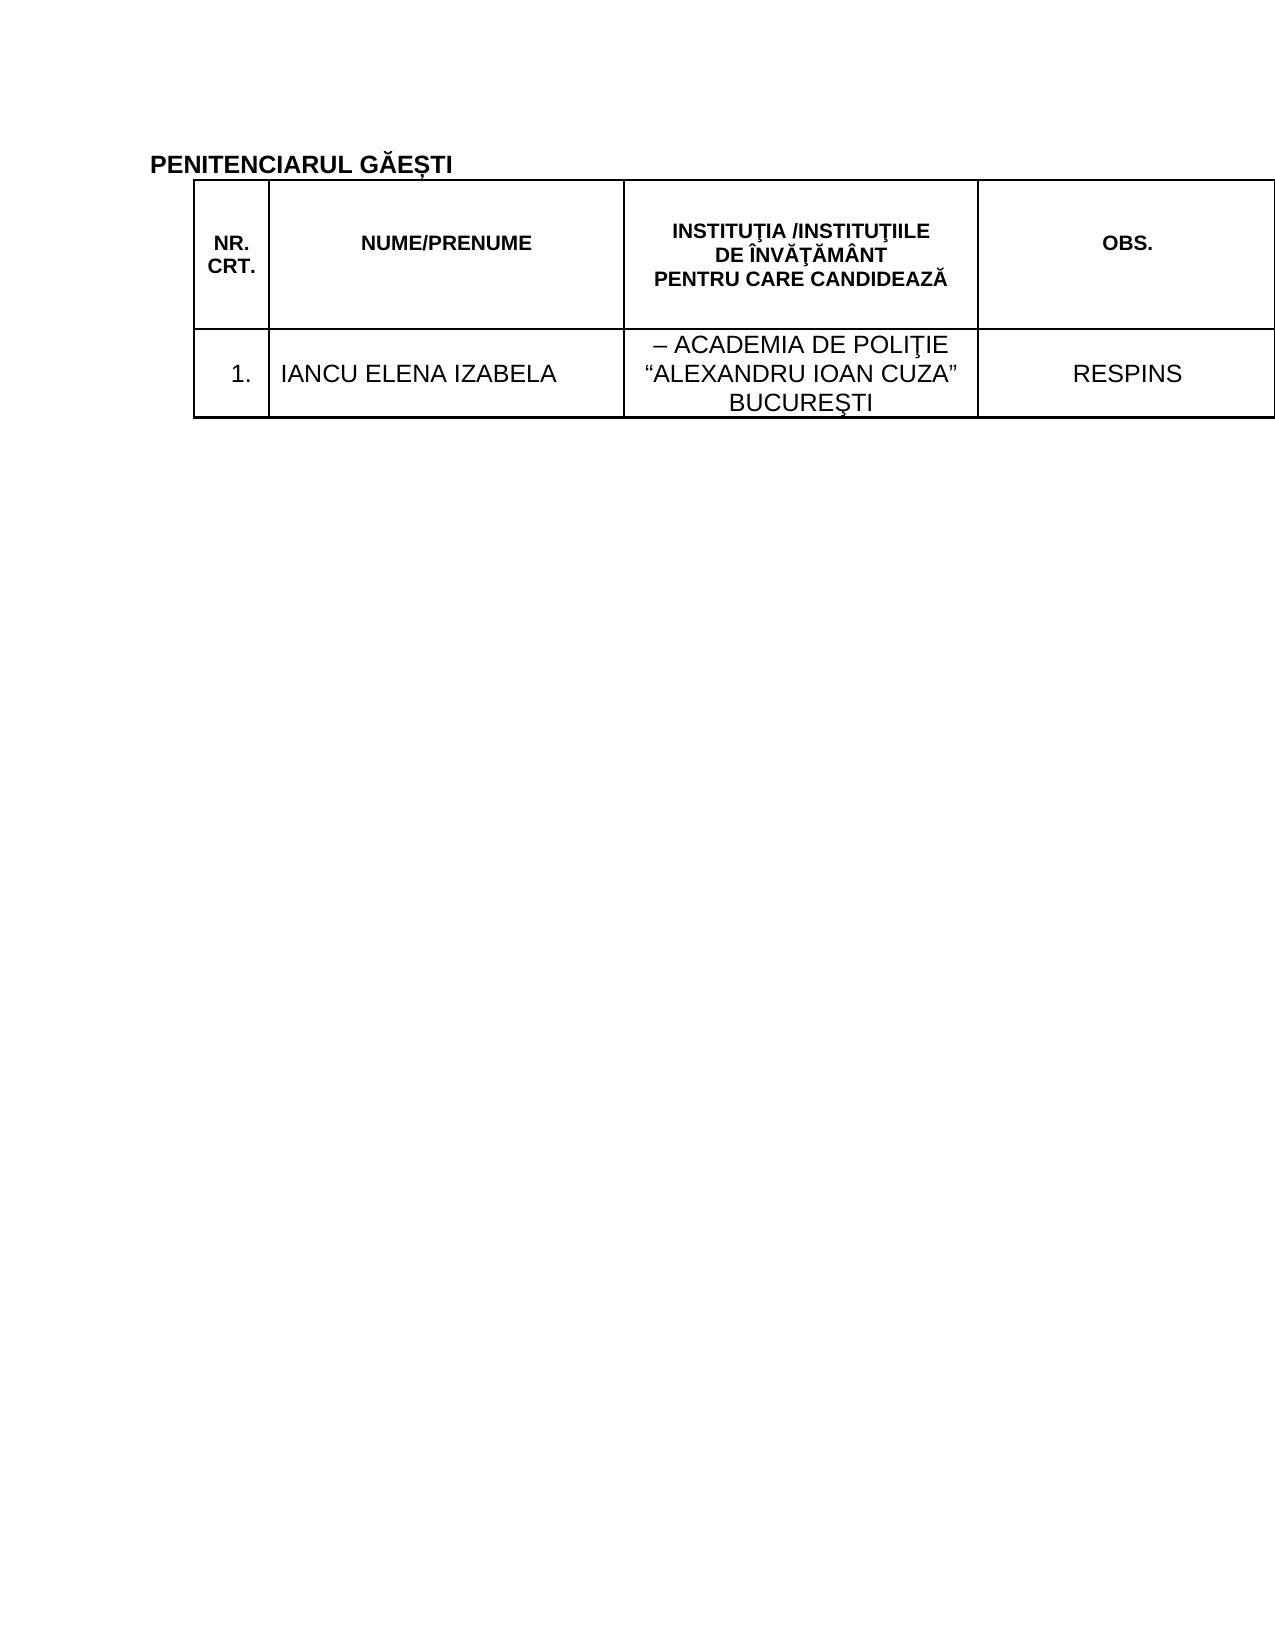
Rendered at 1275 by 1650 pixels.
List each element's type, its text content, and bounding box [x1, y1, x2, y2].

table_cell – ACADEMIA DE POLIŢIE “ALEXANDRU IOAN CUZA” BUCUREŞTI [625, 330, 977, 416]
table_cell IANCU ELENA IZABELA [270, 330, 623, 416]
text PENITENCIARUL GĂEȘTI [150, 150, 1125, 179]
table_header NUME/PRENUME [270, 181, 623, 328]
table_cell 1. [195, 330, 268, 416]
table_header OBS. [979, 181, 1274, 328]
table_header INSTITUŢIA /INSTITUŢIILE DE ÎNVĂŢĂMÂNT PENTRU CARE CANDIDEAZĂ [625, 181, 977, 328]
table_header NR. CRT. [195, 181, 268, 328]
table_cell RESPINS [979, 330, 1274, 416]
